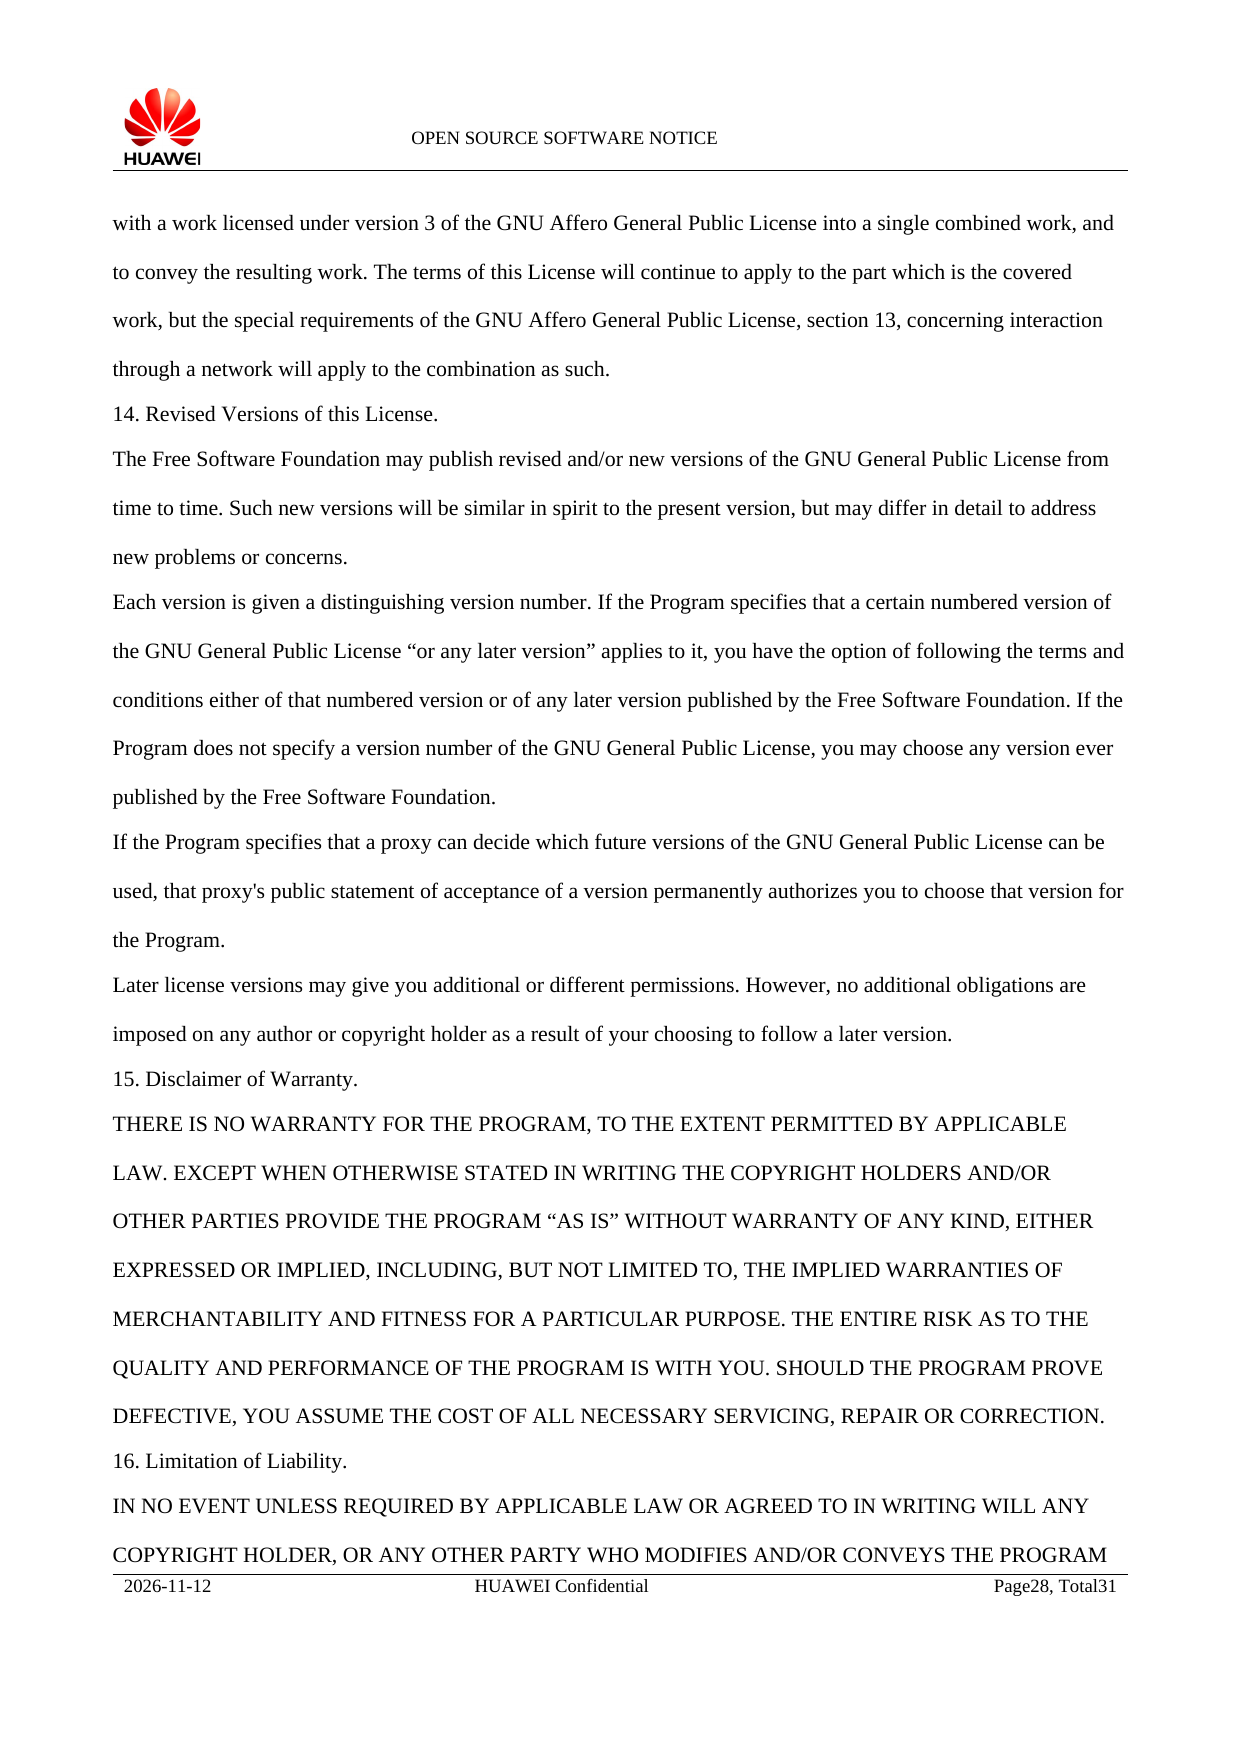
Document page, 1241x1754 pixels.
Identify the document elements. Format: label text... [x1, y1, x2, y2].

text The Free Software Foundation may publish revised and/or new versions of the GNU General Public License from time to time. Such new versions will be similar in spirit to the present version, but may differ in detail to address new problems or concerns. [112, 443, 1128, 573]
text 15. Disclaimer of Warranty. [112, 1062, 1128, 1094]
text THERE IS NO WARRANTY FOR THE PROGRAM, TO THE EXTENT PERMITTED BY APPLICABLE LAW. EXCEPT WHEN OTHERWISE STATED IN WRITING THE COPYRIGHT HOLDERS AND/OR OTHER PARTIES PROVIDE THE PROGRAM “AS IS” WITHOUT WARRANTY OF ANY KIND, EITHER EXPRESSED OR IMPLIED, INCLUDING, BUT NOT LIMITED TO, THE IMPLIED WARRANTIES OF MERCHANTABILITY AND FITNESS FOR A PARTICULAR PURPOSE. THE ENTIRE RISK AS TO THE QUALITY AND PERFORMANCE OF THE PROGRAM IS WITH YOU. SHOULD THE PROGRAM PROVE DEFECTIVE, YOU ASSUME THE COST OF ALL NECESSARY SERVICING, REPAIR OR CORRECTION. [112, 1107, 1128, 1432]
picture [124, 88, 201, 165]
text Later license versions may give you additional or different permissions. However, no additional obligations are imposed on any author or copyright holder as a result of your choosing to follow a later version. [112, 968, 1128, 1049]
text 14. Revised Versions of this License. [112, 398, 1128, 430]
text If the Program specifies that a proxy can decide which future versions of the GNU General Public License can be used, that proxy's public statement of acceptance of a version permanently authorizes you to choose that version for the Program. [112, 826, 1128, 956]
text Each version is given a distinguishing version number. If the Program specifies that a certain numbered version of the GNU General Public License “or any later version” applies to it, you have the option of following the terms and conditions either of that numbered version or of any later version published by the Free Software Foundation. If the Program does not specify a version number of the GNU General Public License, you may choose any version ever published by the Free Software Foundation. [112, 585, 1128, 813]
text 16. Limitation of Liability. [112, 1445, 1128, 1477]
